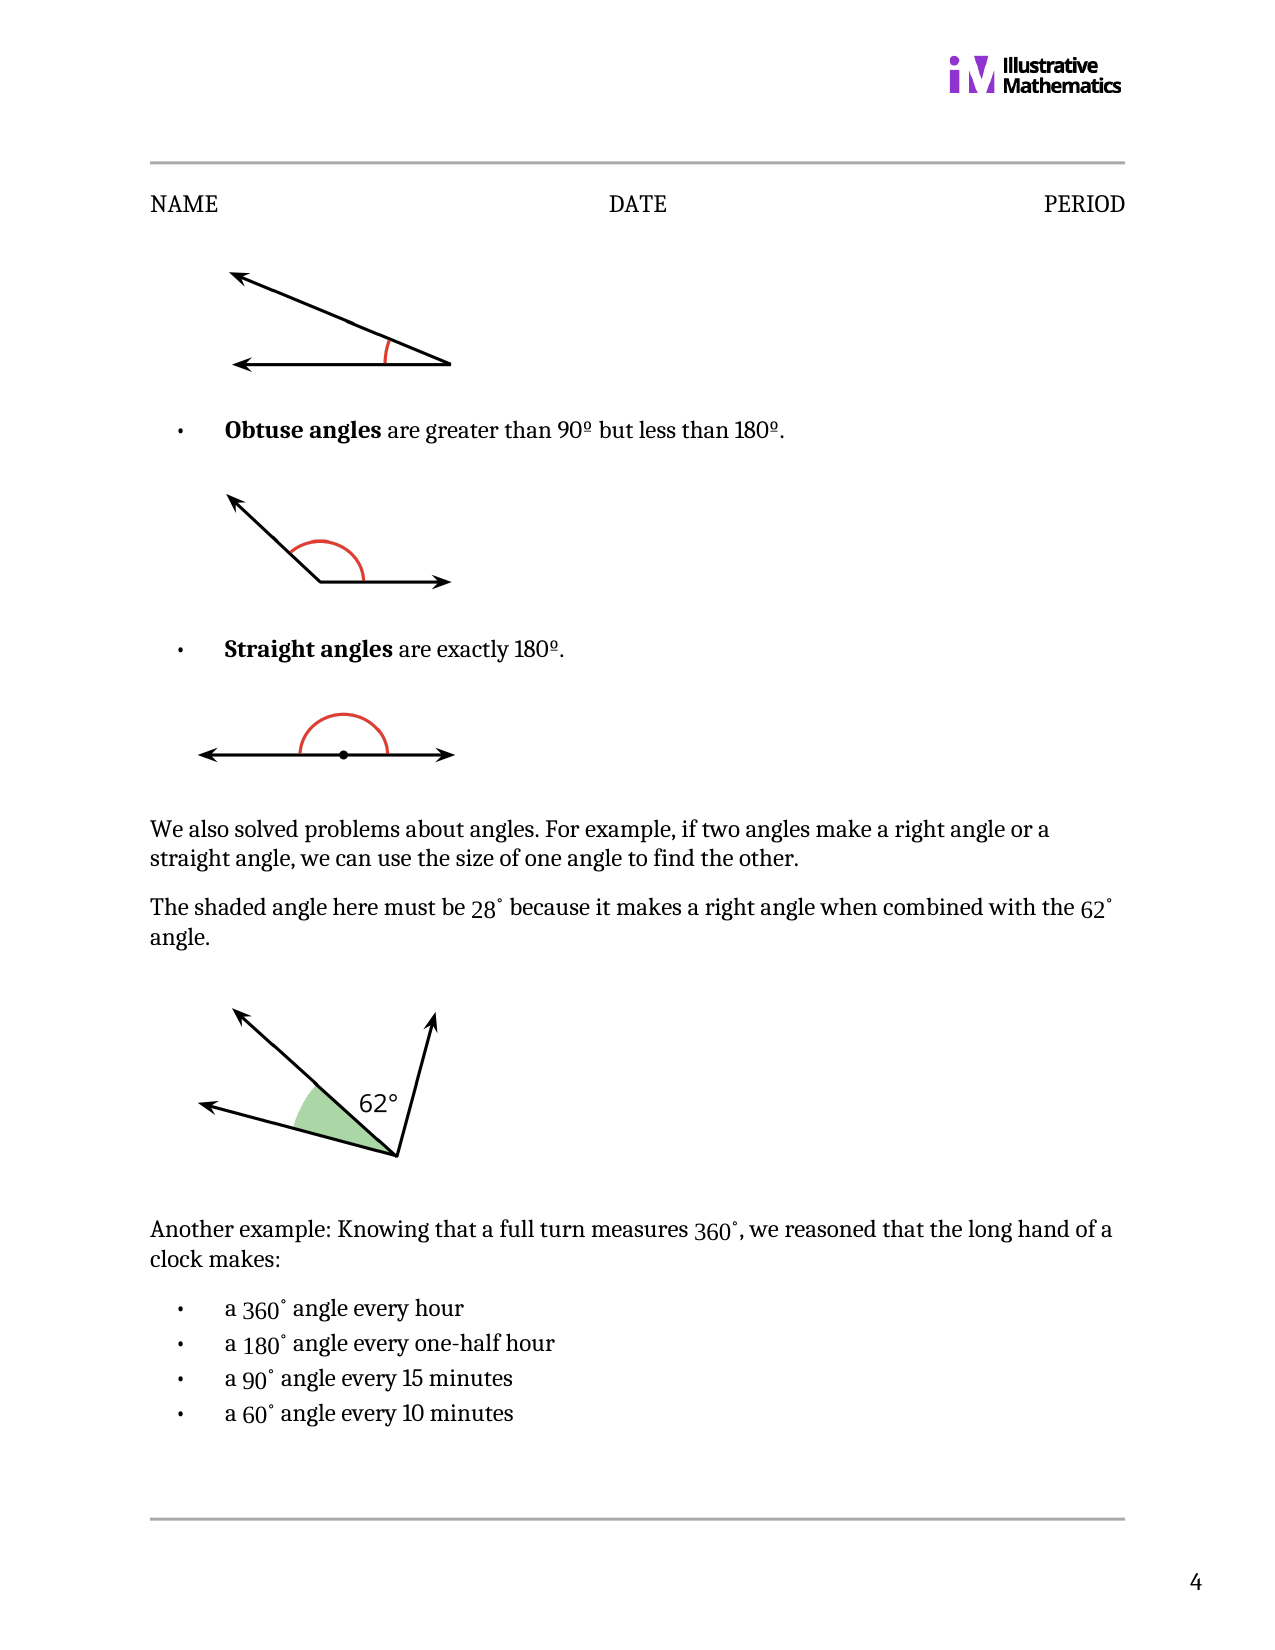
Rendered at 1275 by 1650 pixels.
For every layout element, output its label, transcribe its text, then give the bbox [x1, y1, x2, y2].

text Another example: Knowing that a full turn measures , we reasoned that the long hand of a clock makes: [150, 1214, 1125, 1274]
list a angle every 15 minutes [175, 1362, 1125, 1394]
picture [168, 247, 484, 398]
list Obtuse angles are greater than 90º but less than 180º. [175, 416, 1125, 445]
list a angle every hour [175, 1293, 1125, 1324]
picture [168, 465, 484, 616]
text The shaded angle here must be because it makes a right angle when combined with the angle. [150, 892, 1125, 952]
list Straight angles are exactly 180º. [175, 634, 1125, 663]
picture [168, 684, 484, 797]
picture [168, 970, 484, 1196]
list a angle every one-half hour [175, 1328, 1125, 1359]
list a angle every 10 minutes [175, 1397, 1125, 1428]
text We also solved problems about angles. For example, if two angles make a right angle or a straight angle, we can use the size of one angle to find the other. [150, 815, 1125, 873]
picture [949, 55, 1121, 93]
